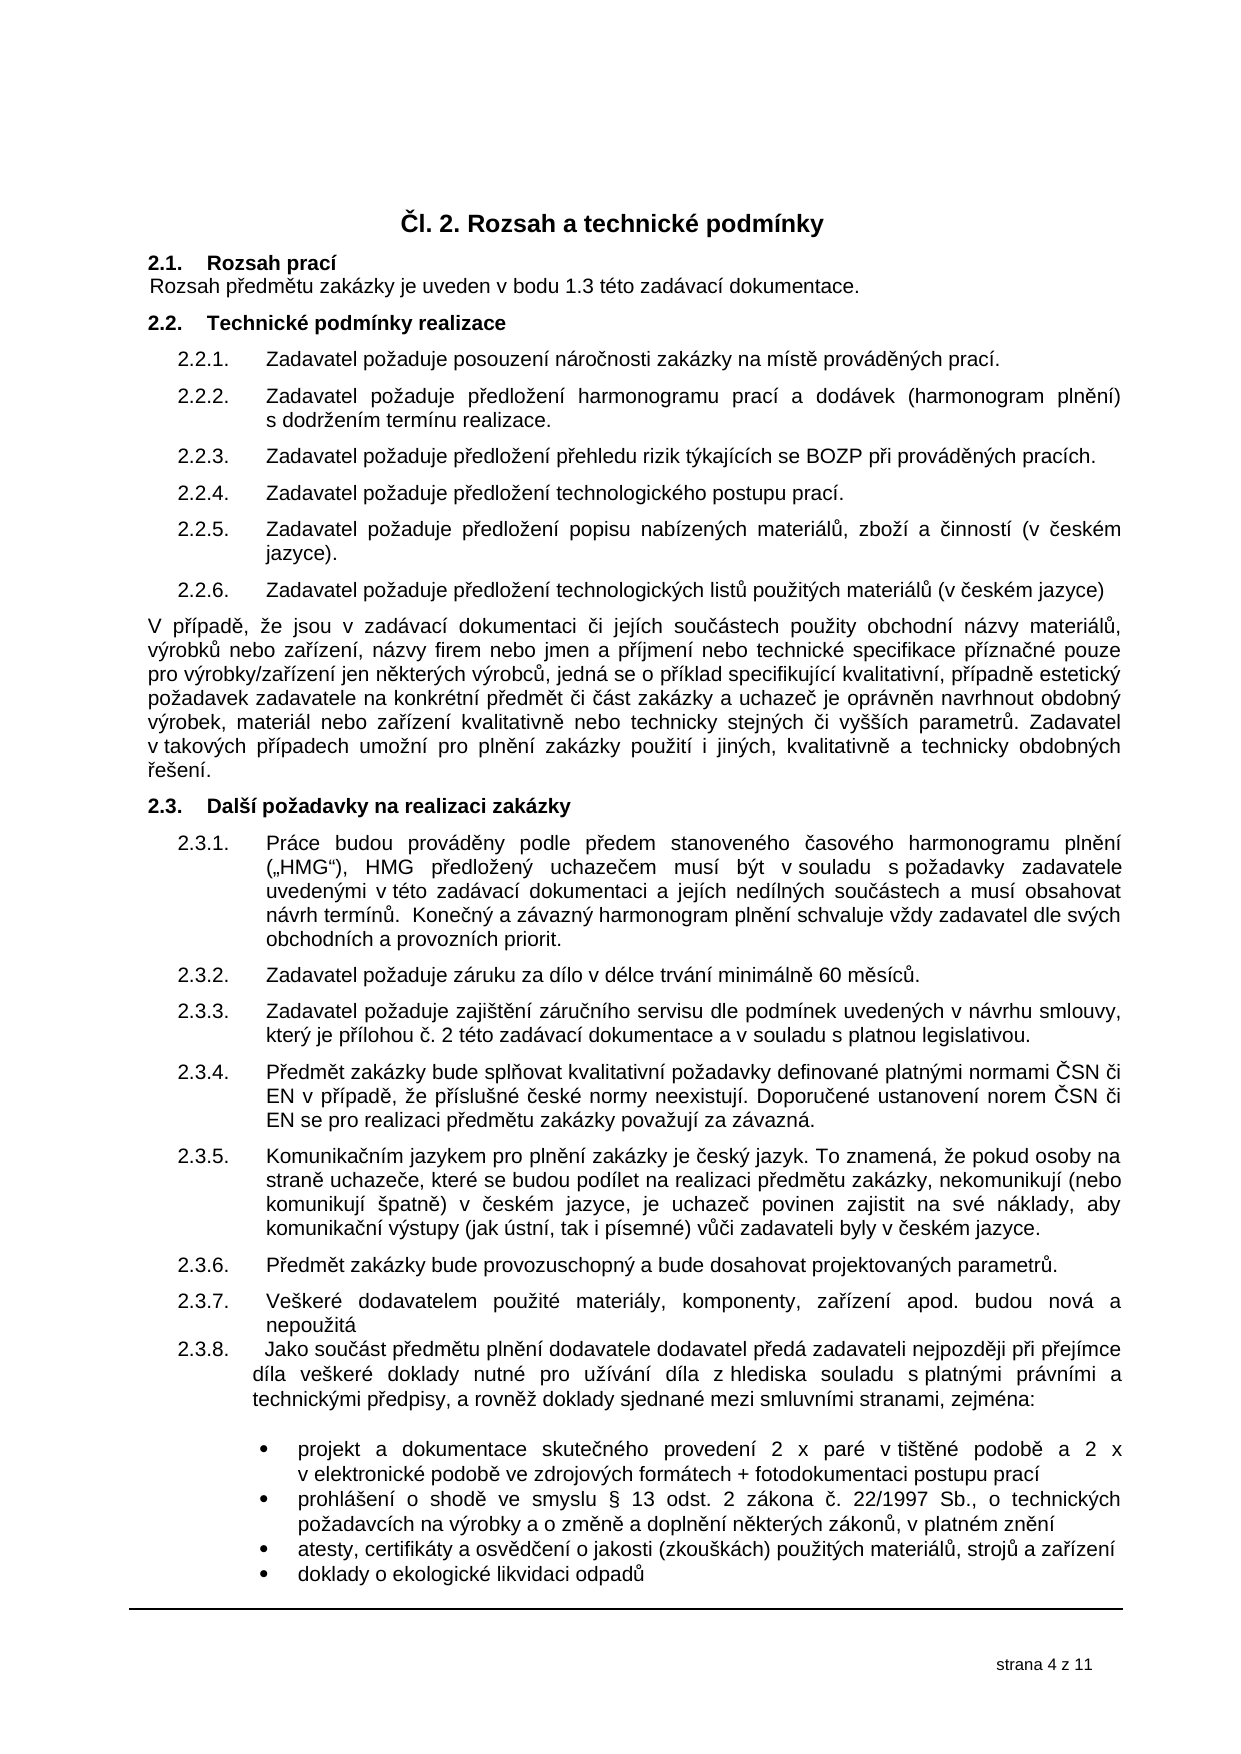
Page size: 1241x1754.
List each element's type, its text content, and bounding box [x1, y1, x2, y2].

list Jako součást předmětu plnění dodavatele dodavatel předá zadavateli nejpozději při přejímce díla veškeré doklady nutné pro užívání díla z hlediska souladu s platnými právními a technickými předpisy, a rovněž doklady sjednané mezi smluvními stranami, zejména: [177, 1337, 1122, 1412]
text Rozsah prací [148, 250, 1122, 274]
text Zadavatel požaduje předložení technologického postupu prací. [177, 481, 1122, 504]
list prohlášení o shodě ve smyslu § 13 odst. 2 zákona č. 22/1997 Sb., o technických požadavcích na výrobky a o změně a doplnění některých zákonů, v platném znění [260, 1487, 1122, 1537]
text Komunikačním jazykem pro plnění zakázky je český jazyk. To znamená, že pokud osoby na straně uchazeče, které se budou podílet na realizaci předmětu zakázky, nekomunikují (nebo komunikují špatně) v českém jazyce, je uchazeč povinen zajistit na své náklady, aby komunikační výstupy (jak ústní, tak i písemné) vůči zadavateli byly v českém jazyce. [177, 1144, 1122, 1240]
text Předmět zakázky bude splňovat kvalitativní požadavky definované platnými normami ČSN či EN v případě, že příslušné české normy neexistují. Doporučené ustanovení norem ČSN či EN se pro realizaci předmětu zakázky považují za závazná. [177, 1060, 1122, 1132]
text Zadavatel požaduje záruku za dílo v délce trvání minimálně 60 měsíců. [177, 963, 1122, 987]
list doklady o ekologické likvidaci odpadů [260, 1562, 1122, 1587]
text V případě, že jsou v zadávací dokumentaci či jejích součástech použity obchodní názvy materiálů, výrobků nebo zařízení, názvy firem nebo jmen a příjmení nebo technické specifikace příznačné pouze pro výrobky/zařízení jen některých výrobců, jedná se o příklad specifikující kvalitativní, případně estetický požadavek zadavatele na konkrétní předmět či část zakázky a uchazeč je oprávněn navrhnout obdobný výrobek, materiál nebo zařízení kvalitativně nebo technicky stejných či vyšších parametrů. Zadavatel v takových případech umožní pro plnění zakázky použití i jiných, kvalitativně a technicky obdobných řešení. [148, 614, 1122, 782]
text Zadavatel požaduje předložení přehledu rizik týkajících se BOZP při prováděných pracích. [177, 444, 1122, 468]
text Zadavatel požaduje předložení popisu nabízených materiálů, zboží a činností (v českém jazyce). [177, 517, 1122, 565]
text Rozsah a technické podmínky [102, 209, 1122, 238]
text Zadavatel požaduje posouzení náročnosti zakázky na místě prováděných prací. [177, 347, 1122, 371]
text Technické podmínky realizace [148, 311, 1122, 335]
text Zadavatel požaduje předložení technologických listů použitých materiálů (v českém jazyce) [177, 577, 1122, 601]
text Veškeré dodavatelem použité materiály, komponenty, zařízení apod. budou nová a nepoužitá [177, 1289, 1122, 1337]
list atesty, certifikáty a osvědčení o jakosti (zkouškách) použitých materiálů, strojů a zařízení [260, 1537, 1122, 1562]
text Předmět zakázky bude provozuschopný a bude dosahovat projektovaných parametrů. [177, 1252, 1122, 1276]
subtitle Rozsah předmětu zakázky je uveden v bodu 1.3 této zadávací dokumentace. [149, 274, 1122, 298]
text Další požadavky na realizaci zakázky [148, 794, 1122, 818]
text Práce budou prováděny podle předem stanoveného časového harmonogramu plnění („HMG“), HMG předložený uchazečem musí být v souladu s požadavky zadavatele uvedenými v této zadávací dokumentaci a jejích nedílných součástech a musí obsahovat návrh termínů. Konečný a závazný harmonogram plnění schvaluje vždy zadavatel dle svých obchodních a provozních priorit. [177, 831, 1122, 950]
text Zadavatel požaduje zajištění záručního servisu dle podmínek uvedených v návrhu smlouvy, který je přílohou č. 2 této zadávací dokumentace a v souladu s platnou legislativou. [177, 999, 1122, 1047]
list projekt a dokumentace skutečného provedení 2 x paré v tištěné podobě a 2 x v elektronické podobě ve zdrojových formátech + fotodokumentaci postupu prací [260, 1437, 1122, 1487]
text Zadavatel požaduje předložení harmonogramu prací a dodávek (harmonogram plnění) s dodržením termínu realizace. [177, 384, 1122, 432]
